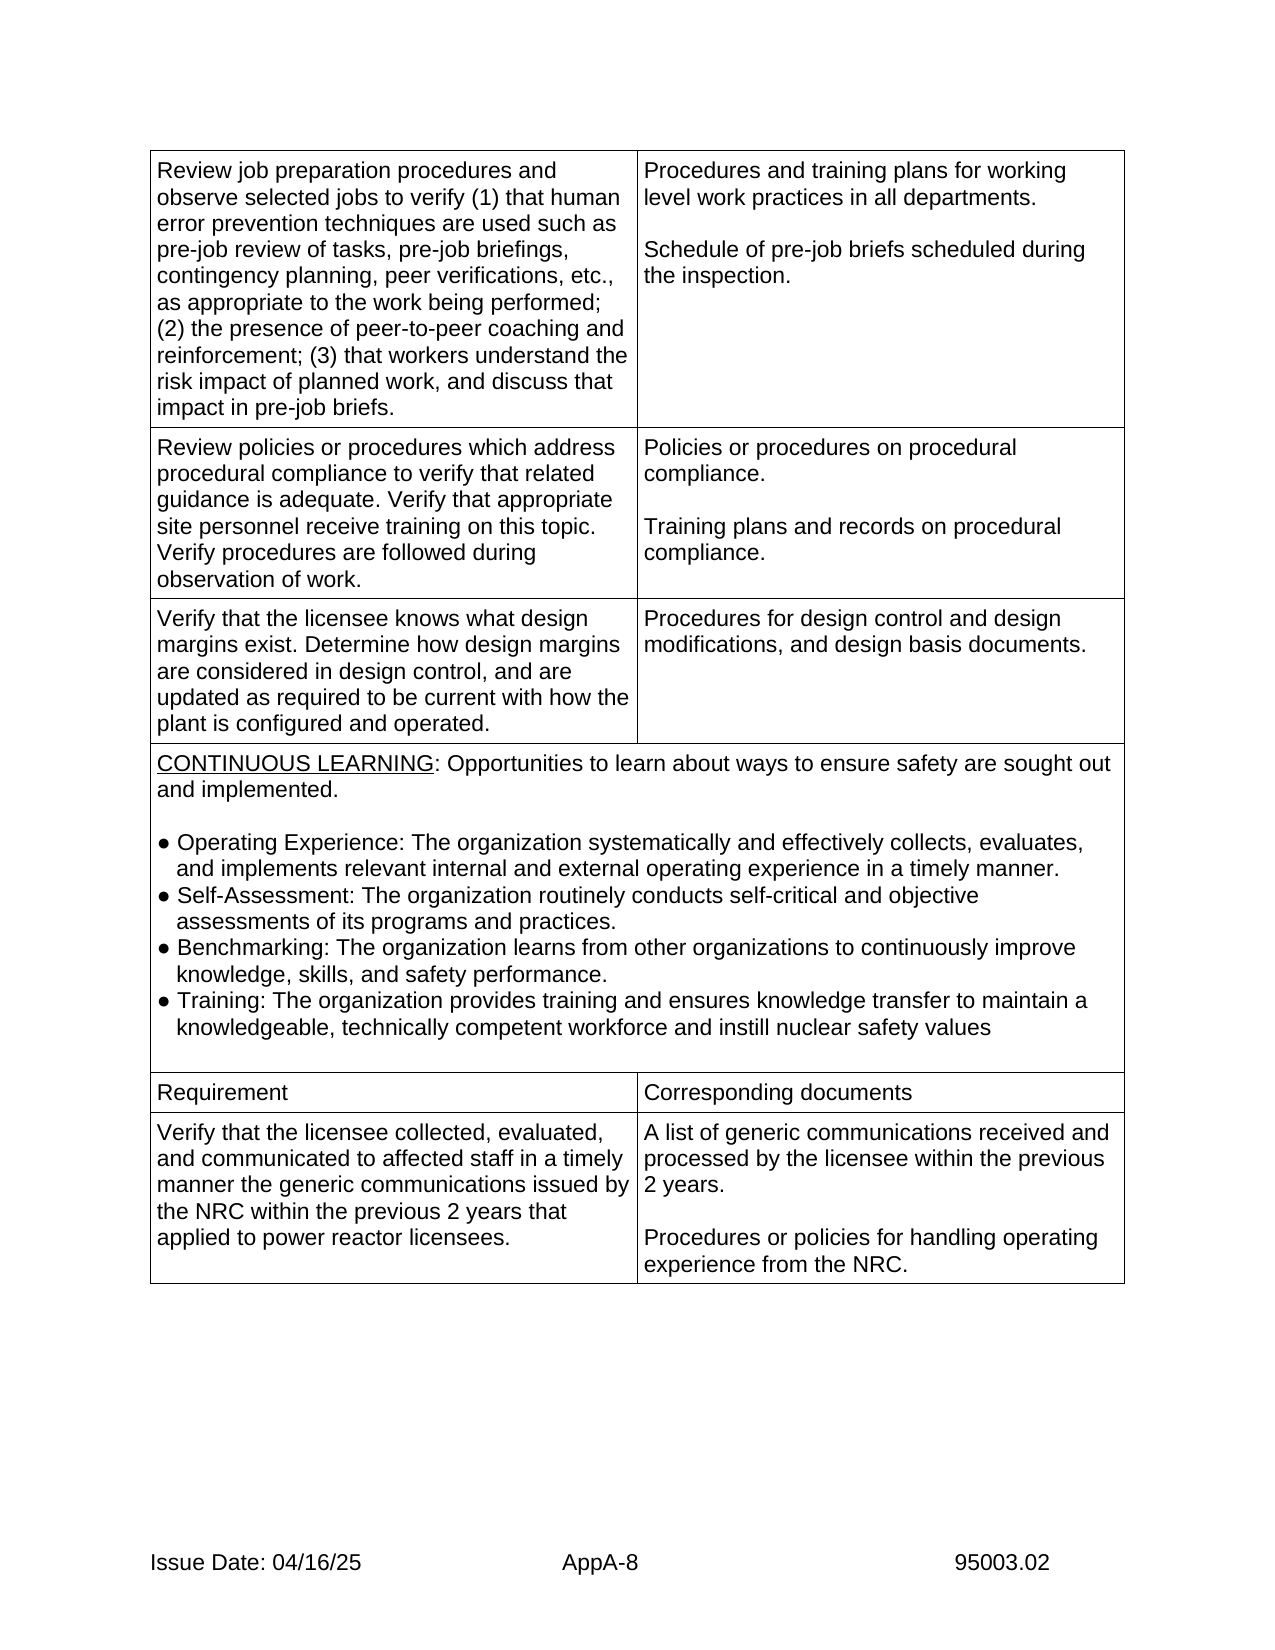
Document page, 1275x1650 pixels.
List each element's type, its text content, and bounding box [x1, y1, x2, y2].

table_cell Procedures for design control and design modifications, and design basis documents. [638, 599, 1124, 743]
table_cell Verify that the licensee knows what design margins exist. Determine how design margins are considered in design control, and are updated as required to be current with how the plant is configured and operated. [151, 599, 637, 743]
table_cell Requirement [151, 1073, 637, 1112]
table_cell A list of generic communications received and processed by the licensee within the previous 2 years. Procedures or policies for handling operating experience from the NRC. [638, 1113, 1124, 1283]
table_cell Verify that the licensee collected, evaluated, and communicated to affected staff in a timely manner the generic communications issued by the NRC within the previous 2 years that applied to power reactor licensees. [151, 1113, 637, 1283]
table_cell CONTINUOUS LEARNING: Opportunities to learn about ways to ensure safety are sought out and implemented. ● Operating Experience: The organization systematically and effectively collects, evaluates, and implements relevant internal and external operating experience in a timely manner. ● Self-Assessment: The organization routinely conducts self-critical and objective assessments of its programs and practices. ● Benchmarking: The organization learns from other organizations to continuously improve knowledge, skills, and safety performance. ● Training: The organization provides training and ensures knowledge transfer to maintain a knowledgeable, technically competent workforce and instill nuclear safety values [151, 744, 1124, 1072]
table_header Review job preparation procedures and observe selected jobs to verify (1) that human error prevention techniques are used such as pre-job review of tasks, pre-job briefings, contingency planning, peer verifications, etc., as appropriate to the work being performed; (2) the presence of peer-to-peer coaching and reinforcement; (3) that workers understand the risk impact of planned work, and discuss that impact in pre-job briefs. [151, 151, 637, 427]
table_cell Corresponding documents [638, 1073, 1124, 1112]
table_cell Review policies or procedures which address procedural compliance to verify that related guidance is adequate. Verify that appropriate site personnel receive training on this topic. Verify procedures are followed during observation of work. [151, 428, 637, 598]
table_header Procedures and training plans for working level work practices in all departments. Schedule of pre-job briefs scheduled during the inspection. [638, 151, 1124, 427]
table_cell Policies or procedures on procedural compliance. Training plans and records on procedural compliance. [638, 428, 1124, 598]
